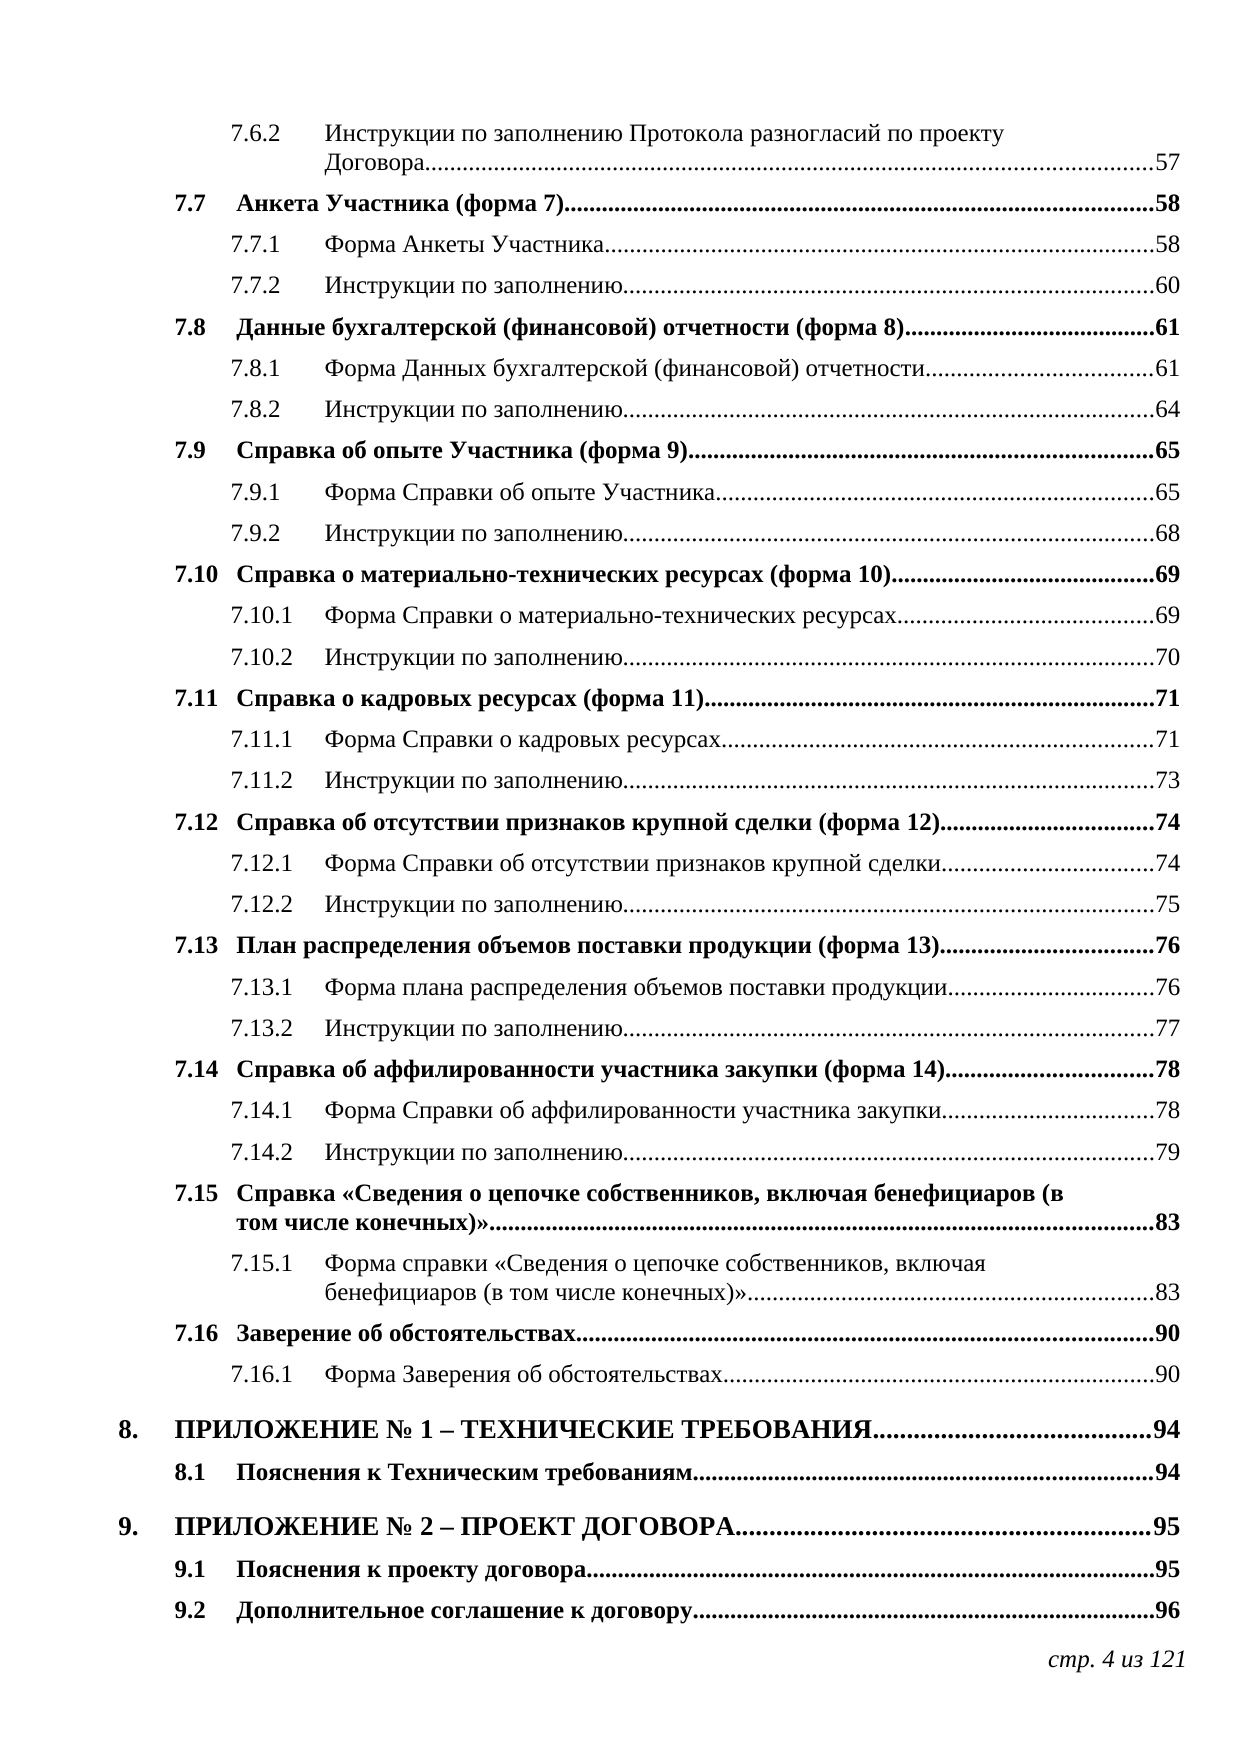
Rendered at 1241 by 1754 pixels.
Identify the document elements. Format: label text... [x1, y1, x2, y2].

text 7.10.2 Инструкции по заполнению 70 [230, 642, 1063, 671]
text 7.7.2 Инструкции по заполнению 60 [230, 271, 1063, 299]
text 7.11.2 Инструкции по заполнению 73 [230, 766, 1063, 794]
text 7.15.1 Форма справки «Сведения о цепочке собственников, включая бенефициаров (в том числе конечных)» 83 [230, 1248, 1063, 1306]
text 7.9.2 Инструкции по заполнению 68 [230, 518, 1063, 547]
text 7.12.1 Форма Справки об отсутствии признаков крупной сделки 74 [230, 848, 1063, 877]
text 7.16 Заверение об обстоятельствах 90 [174, 1318, 1093, 1347]
text 7.9 Справка об опыте Участника (форма 9) 65 [174, 436, 1093, 464]
text 9. ПРИЛОЖЕНИЕ № 2 – ПРОЕКТ ДОГОВОРА 95 [118, 1511, 1063, 1542]
text 8.1 Пояснения к Техническим требованиям 94 [174, 1457, 1093, 1486]
text 7.9.1 Форма Справки об опыте Участника 65 [230, 477, 1063, 506]
text 7.12 Справка об отсутствии признаков крупной сделки (форма 12) 74 [174, 807, 1093, 836]
text 9.1 Пояснения к проекту договора 95 [174, 1554, 1093, 1583]
text 7.13 План распределения объемов поставки продукции (форма 13) 76 [174, 931, 1093, 959]
text 7.8.1 Форма Данных бухгалтерской (финансовой) отчетности 61 [230, 353, 1063, 382]
text 7.14.2 Инструкции по заполнению 79 [230, 1137, 1063, 1166]
text 7.6.2 Инструкции по заполнению Протокола разногласий по проекту Договора 57 [230, 118, 1063, 176]
text 7.14 Справка об аффилированности участника закупки (форма 14) 78 [174, 1054, 1093, 1083]
text 9.2 Дополнительное соглашение к договору 96 [174, 1595, 1093, 1624]
text 7.7 Анкета Участника (форма 7) 58 [174, 188, 1093, 217]
text 7.11.1 Форма Справки о кадровых ресурсах 71 [230, 724, 1063, 753]
text 7.16.1 Форма Заверения об обстоятельствах 90 [230, 1359, 1063, 1388]
text 7.14.1 Форма Справки об аффилированности участника закупки 78 [230, 1096, 1063, 1124]
text 7.8.2 Инструкции по заполнению 64 [230, 394, 1063, 423]
text 7.10 Справка о материально-технических ресурсах (форма 10) 69 [174, 559, 1093, 588]
text 7.8 Данные бухгалтерской (финансовой) отчетности (форма 8) 61 [174, 312, 1093, 341]
text 7.13.1 Форма плана распределения объемов поставки продукции 76 [230, 972, 1063, 1001]
text 7.13.2 Инструкции по заполнению 77 [230, 1013, 1063, 1042]
text 7.7.1 Форма Анкеты Участника 58 [230, 229, 1063, 258]
text 7.12.2 Инструкции по заполнению 75 [230, 889, 1063, 918]
text 7.10.1 Форма Справки о материально-технических ресурсах 69 [230, 601, 1063, 629]
text 7.15 Справка «Сведения о цепочке собственников, включая бенефициаров (в том числе конечных)» 83 [174, 1178, 1093, 1236]
text 8. ПРИЛОЖЕНИЕ № 1 – ТЕХНИЧЕСКИЕ ТРЕБОВАНИЯ 94 [118, 1413, 1063, 1444]
text 7.11 Справка о кадровых ресурсах (форма 11) 71 [174, 683, 1093, 712]
